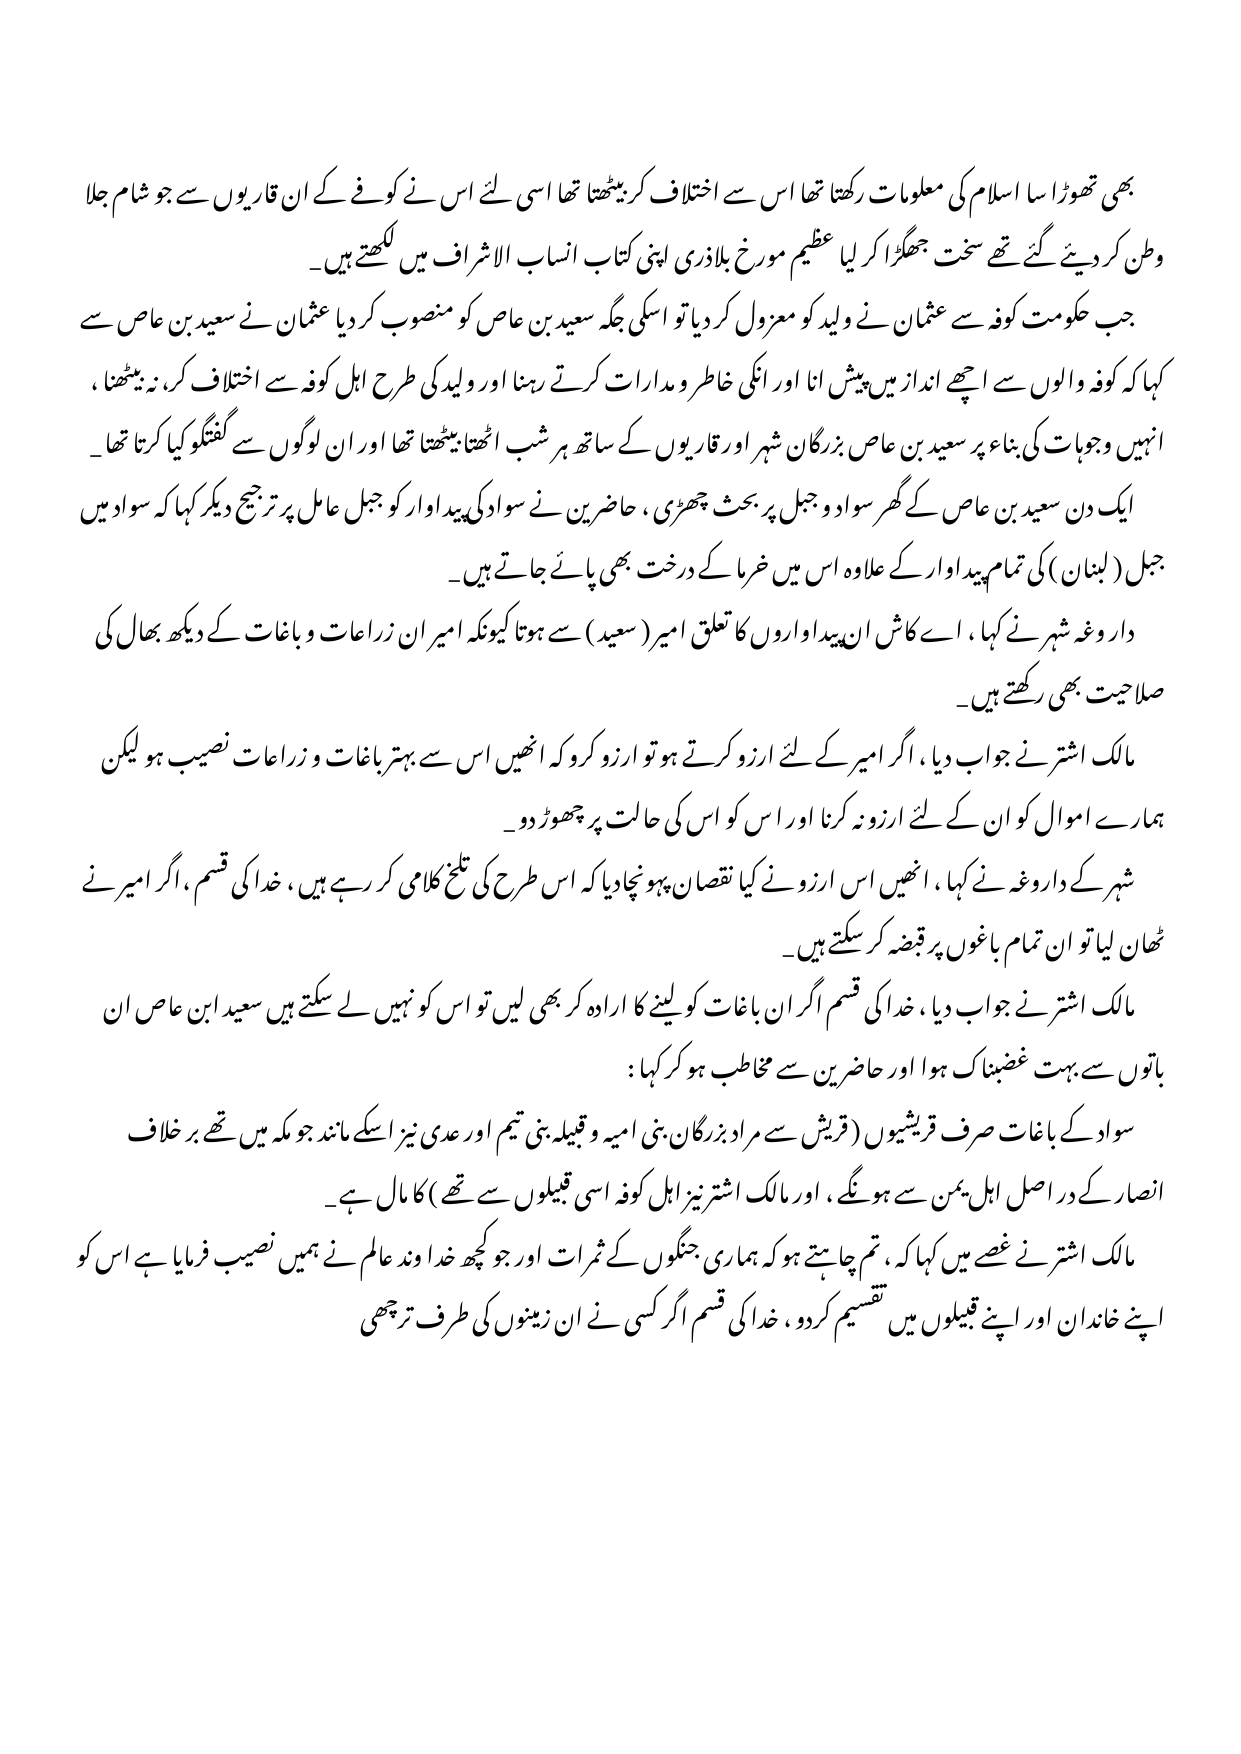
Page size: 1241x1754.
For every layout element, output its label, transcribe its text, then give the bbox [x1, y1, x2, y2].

text مالك اشتر نے غصے ميں كہا كہ ، تم چاہتے ہو كہ ہمارى جنگوں كے ثمرات اور جو كچھ خدا وند عالم نے ہميں نصيب فرمايا ہے اس كو اپنے خاندان اور اپنے قبيلوں ميں تقسيم كردو ، خدا كى قسم اگر كسى نے ان زمينوں كى طرف ترچھى [75, 1219, 1165, 1344]
text دار وغہ شہر نے كہا ، اے كاش ان پيداواروں كا تعلق امير ( سعيد ) سے ہوتا كيونكہ امير ان زراعات و باغات كے ديكھ بھال كى صلاحيت بھى ركھتے ہيں _ [75, 594, 1165, 719]
text بھى تھوڑا سا اسلام كى معلومات ركھتا تھا اس سے اختلاف كر بيٹھتا تھا اسى لئے اس نے كوفے كے ان قاريوں سے جو شام جلا وطن كر ديئے گئے تھے سخت جھگڑا كر ليا عظيم مورخ بلاذرى اپنى كتاب انساب الاشراف ميں لكھتے ہيں _ [75, 156, 1165, 281]
text ايك دن سعيد بن عاص كے گھر سواد و جبل پر بحث چھڑى ، حاضرين نے سواد كى پيداوار كو جبل عامل پر ترجيح ديكر كہا كہ سواد ميں جبل ( لبنان ) كى تمام پيداوار كے علاوہ اس ميں خرما كے درخت بھى پائے جاتے ہيں _ [75, 469, 1165, 594]
text جب حكومت كوفہ سے عثمان نے وليد كو معزول كر ديا تو اسكى جگہ سعيد بن عاص كو منصوب كر ديا عثمان نے سعيد بن عاص سے كہا كہ كوفہ والوں سے اچھے انداز ميں پيش انا اور انكى خاطر و مدارات كرتے رہنا اور وليد كى طرح اہل كوفہ سے اختلاف كر، نہ بيٹھنا ، انہيں وجوہات كى بناء پر سعيد بن عاص بزرگان شہر اور قاريوں كے ساتھ ہر شب اٹھتا بيٹھتا تھا اور ان لوگوں سے گفتگو كيا كرتا تھا _ [75, 281, 1165, 469]
text سواد كے باغات صرف قريشيوں ( قريش سے مراد بزرگان بنى اميہ و قبيلہ بنى تيم اور عدى نيز اسكے مانند جو مكہ ميں تھے بر خلاف انصار كے در اصل اہل يمن سے ہونگے ، اور مالك اشتر نيز اہل كوفہ اسى قبيلوں سے تھے ) كا مال ہے _ [75, 1094, 1165, 1219]
text مالك اشتر نے جواب ديا ، اگر امير كے لئے ارزو كرتے ہو تو ارزو كرو كہ انھيں اس سے بہتر باغات و زراعات نصيب ہو ليكن ہمارے اموال كو ان كے لئے ارزو نہ كرنا اور ا س كو اس كى حالت پر چھوڑ دو _ [75, 719, 1165, 844]
text مالك اشتر نے جواب ديا ، خدا كى قسم اگر ان باغات كو لينے كا ارادہ كر بھى ليں تو اس كو نہيں لے سكتے ہيں سعيد ابن عاص ان باتوں سے بہت غضبناك ہوا اور حاضرين سے مخاطب ہو كر كہا : [75, 969, 1165, 1094]
text شہر كے داروغہ نے كہا ، انھيں اس ارزو نے كيا نقصان پہونچاديا كہ اس طرح كى تلخ كلامى كر رہے ہيں ، خدا كى قسم ،اگر امير نے ٹھان ليا تو ان تمام باغوں پر قبضہ كر سكتے ہيں _ [75, 844, 1165, 969]
